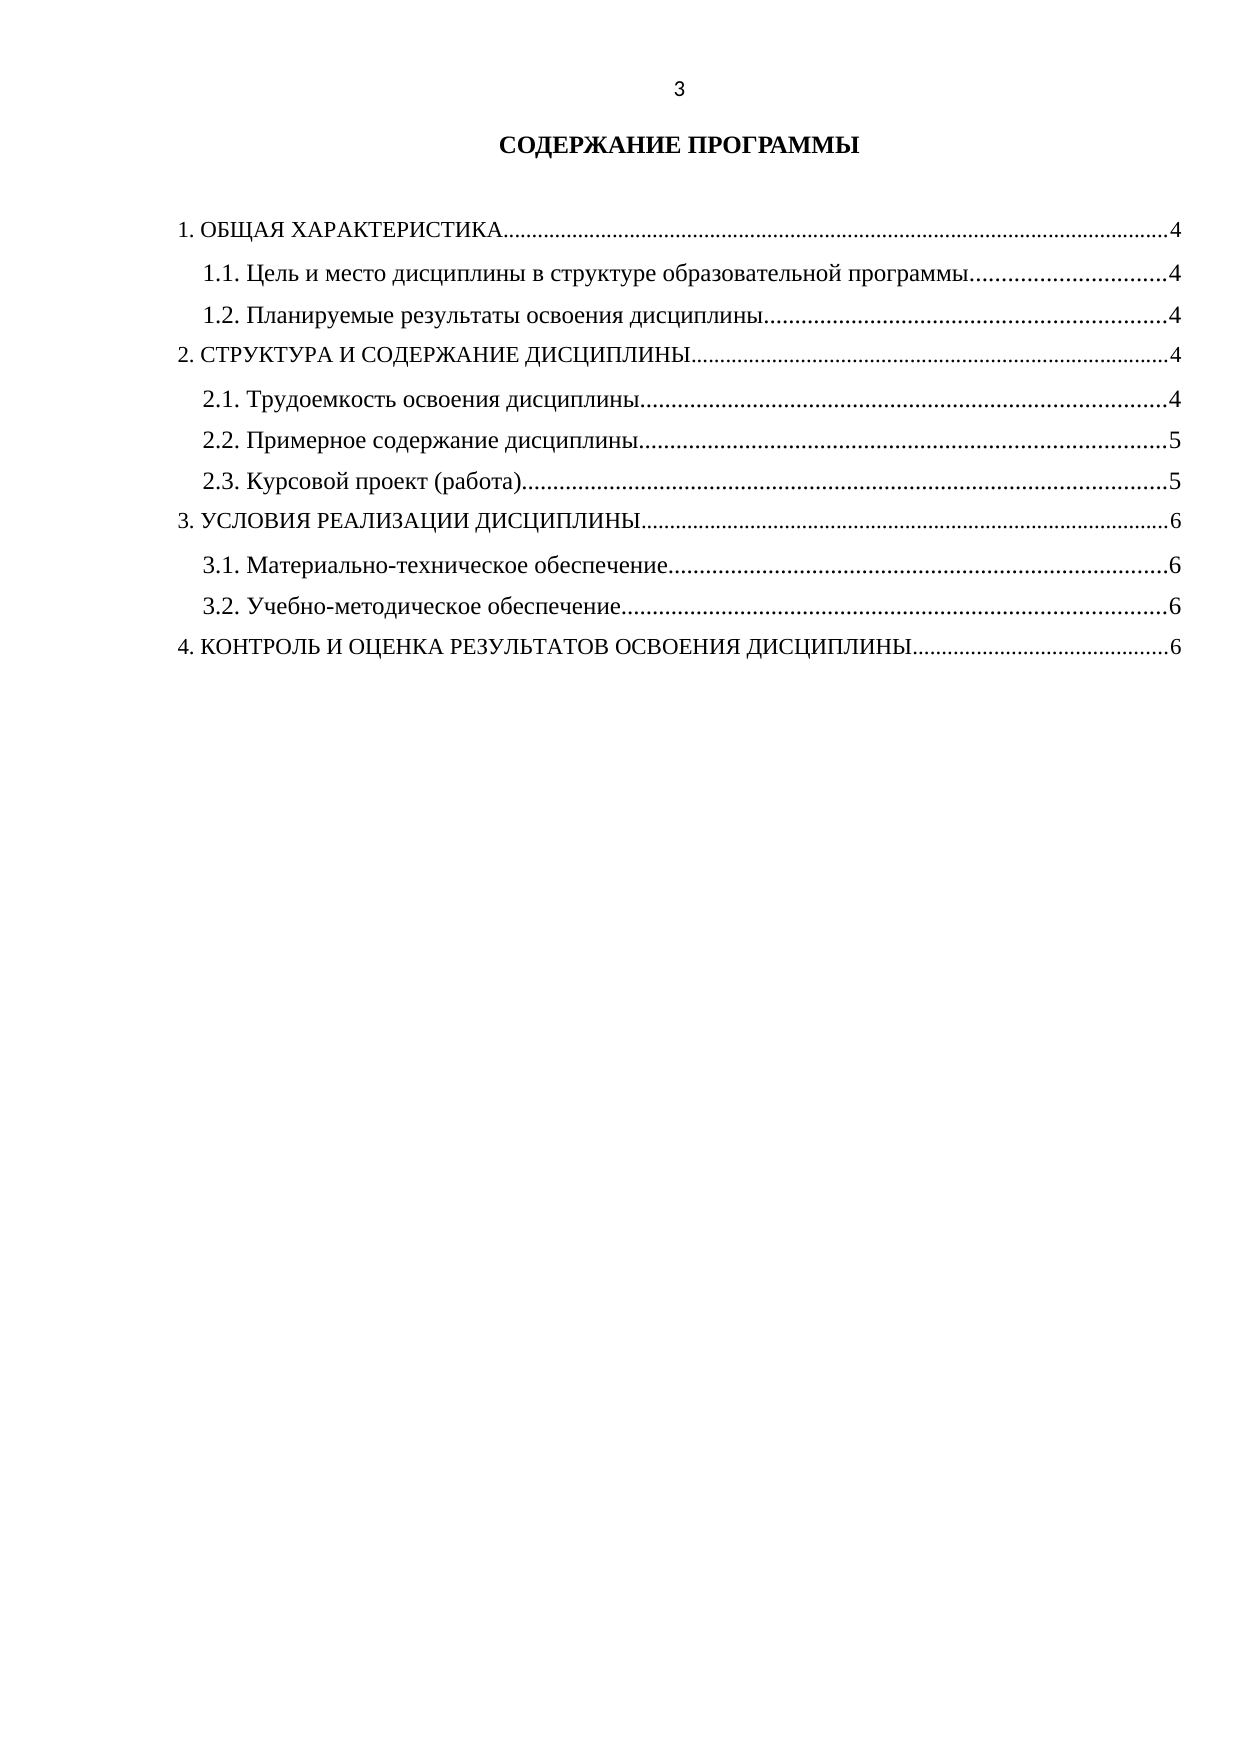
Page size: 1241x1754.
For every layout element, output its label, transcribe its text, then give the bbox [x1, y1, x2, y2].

text 2.2. Примерное содержание дисциплины 5 [202, 425, 1181, 454]
text 1. ОБЩАЯ ХАРАКТЕРИСТИКА 4 [177, 216, 1181, 242]
text 3.2. Учебно-методическое обеспечение 6 [202, 591, 1181, 620]
text 2.1. Трудоемкость освоения дисциплины 4 [202, 384, 1181, 412]
text 2.3. Курсовой проект (работа) 5 [202, 466, 1181, 495]
text СОДЕРЖАНИЕ ПРОГРАММЫ [177, 130, 1181, 159]
text 3.1. Материально-техническое обеспечение 6 [202, 550, 1181, 579]
text 2. СТРУКТУРА И СОДЕРЖАНИЕ ДИСЦИПЛИНЫ 4 [177, 341, 1181, 367]
text 1.1. Цель и место дисциплины в структуре образовательной программы 4 [202, 258, 1181, 287]
text 3. УСЛОВИЯ РЕАЛИЗАЦИИ ДИСЦИПЛИНЫ 6 [177, 507, 1181, 534]
text 4. КОНТРОЛЬ И ОЦЕНКА РЕЗУЛЬТАТОВ ОСВОЕНИЯ ДИСЦИПЛИНЫ 6 [177, 633, 1181, 659]
text 1.2. Планируемые результаты освоения дисциплины 4 [202, 300, 1181, 328]
